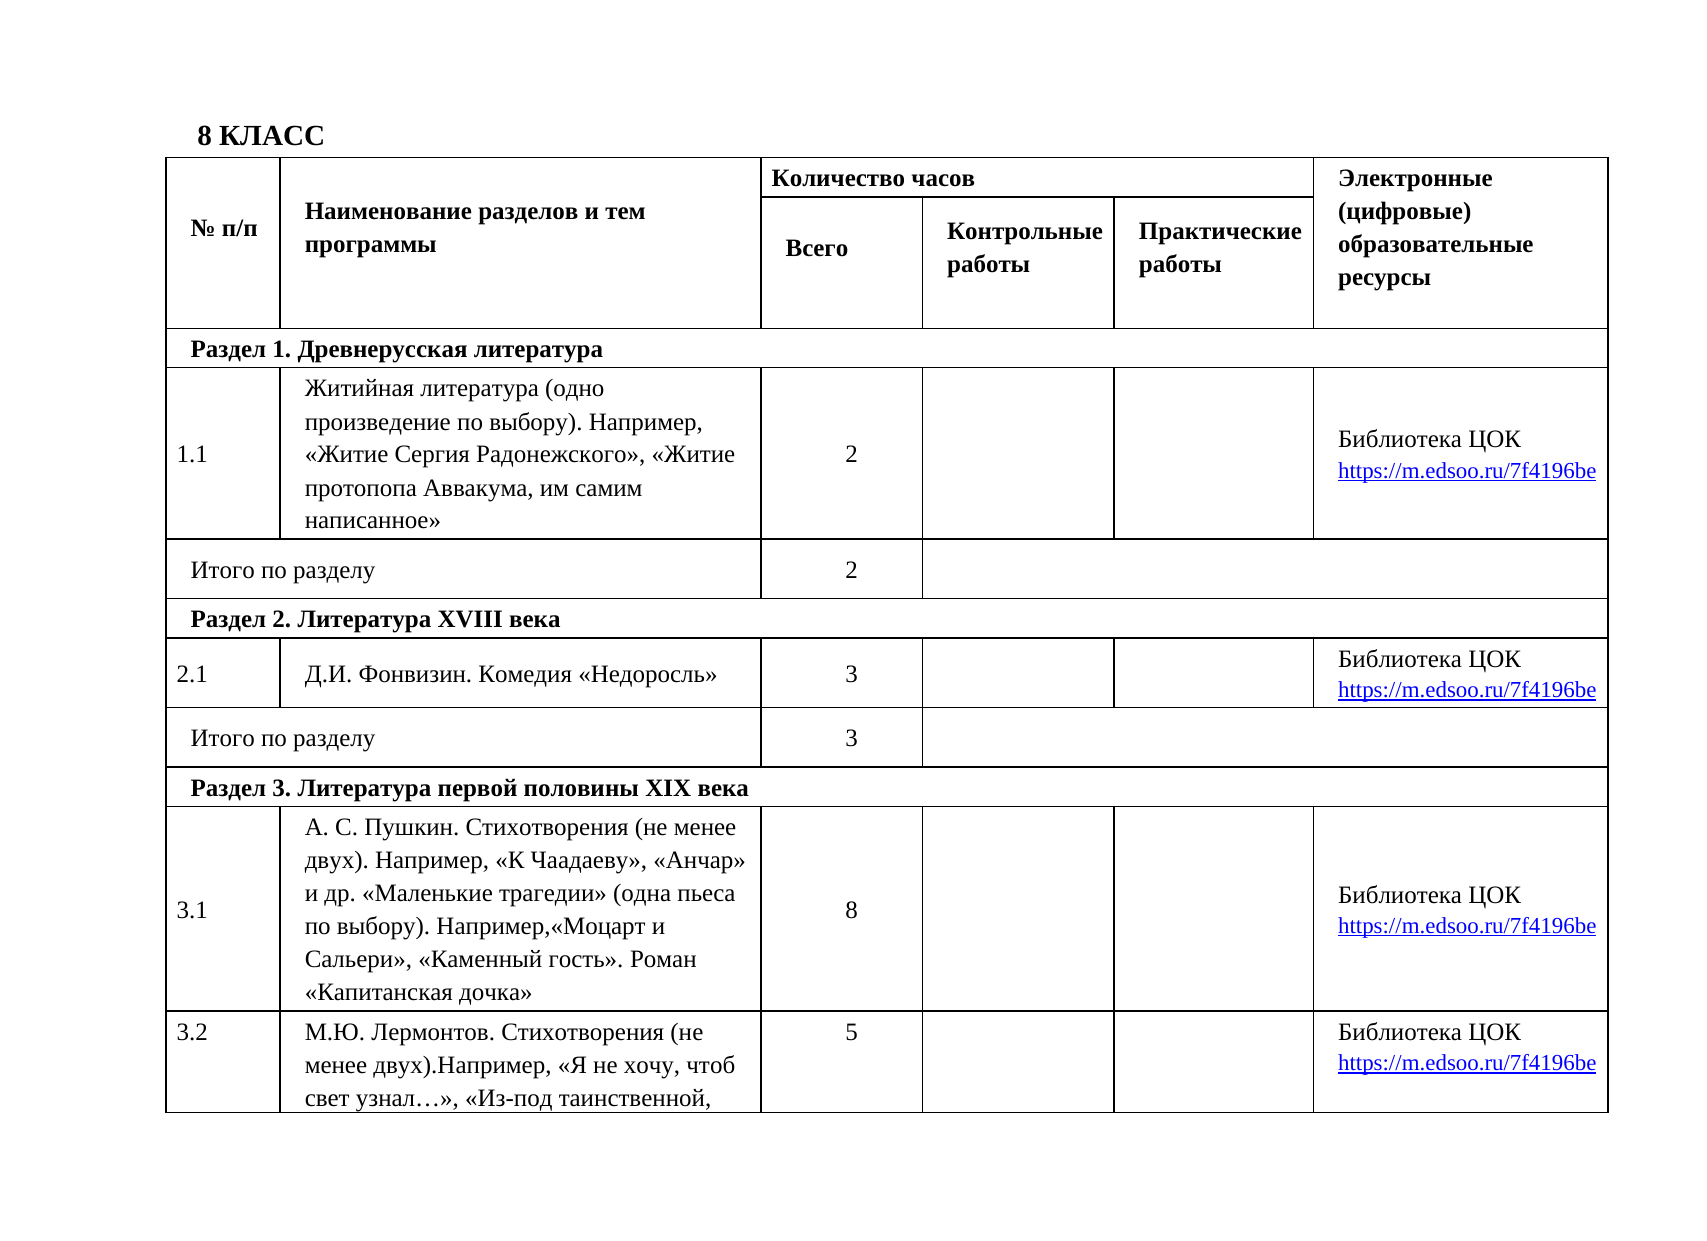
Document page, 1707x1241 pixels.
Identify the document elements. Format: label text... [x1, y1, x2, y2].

table_cell 2.1 [167, 639, 279, 707]
table_cell [1115, 807, 1313, 1010]
table_header Электронные (цифровые) образовательные ресурсы [1314, 158, 1607, 327]
table_cell 3 [762, 639, 922, 707]
table_cell Контрольные работы [923, 198, 1113, 327]
table_cell [1115, 368, 1313, 538]
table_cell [281, 1012, 760, 1112]
table_cell Итого по разделу [167, 708, 760, 766]
table_cell 5 [762, 1012, 922, 1112]
table_cell Библиотека ЦОК https://m.edsoo.ru/7f4196be [1314, 368, 1607, 538]
table_cell [1115, 1012, 1313, 1112]
table_cell Практические работы [1115, 198, 1313, 327]
table_cell [923, 708, 1607, 766]
table_cell [923, 807, 1113, 1010]
table_cell [923, 639, 1113, 707]
table_cell Всего [762, 198, 922, 327]
table_cell Раздел 1. Древнерусская литература [167, 329, 1607, 367]
table_cell [923, 1012, 1113, 1112]
table_cell 8 [762, 807, 922, 1010]
table_cell Житийная литература (одно произведение по выбору). Например, «Житие Сергия Радонежского», «Житие протопопа Аввакума, им самим написанное» [281, 368, 760, 538]
text 8 КЛАСС [190, 118, 1618, 152]
table_cell [923, 368, 1113, 538]
table_cell 2 [762, 540, 922, 598]
table_header Наименование разделов и тем программы [281, 158, 760, 327]
table_cell [1115, 639, 1313, 707]
table_cell [923, 540, 1607, 598]
table_cell Раздел 2. Литература XVIII века [167, 599, 1607, 637]
table_cell 3 [762, 708, 922, 766]
table_cell Д.И. Фонвизин. Комедия «Недоросль» [281, 639, 760, 707]
table_header № п/п [167, 158, 279, 327]
table_cell Раздел 3. Литература первой половины XIX века [167, 768, 1607, 806]
table_cell Библиотека ЦОК https://m.edsoo.ru/7f4196be [1314, 639, 1607, 707]
table_cell Библиотека ЦОК https://m.edsoo.ru/7f4196be [1314, 807, 1607, 1010]
table_cell А. С. Пушкин. Стихотворения (не менее двух). Например, «К Чаадаеву», «Анчар» и др. «Маленькие трагедии» (одна пьеса по выбору). Например,«Моцарт и Сальери», «Каменный гость». Роман «Капитанская дочка» [281, 807, 760, 1010]
table_cell Итого по разделу [167, 540, 760, 598]
table_cell 1.1 [167, 368, 279, 538]
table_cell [1314, 1012, 1607, 1112]
table_cell 3.1 [167, 807, 279, 1010]
table_cell 2 [762, 368, 922, 538]
table_header Количество часов [762, 158, 1313, 196]
table_cell 3.2 [167, 1012, 279, 1112]
